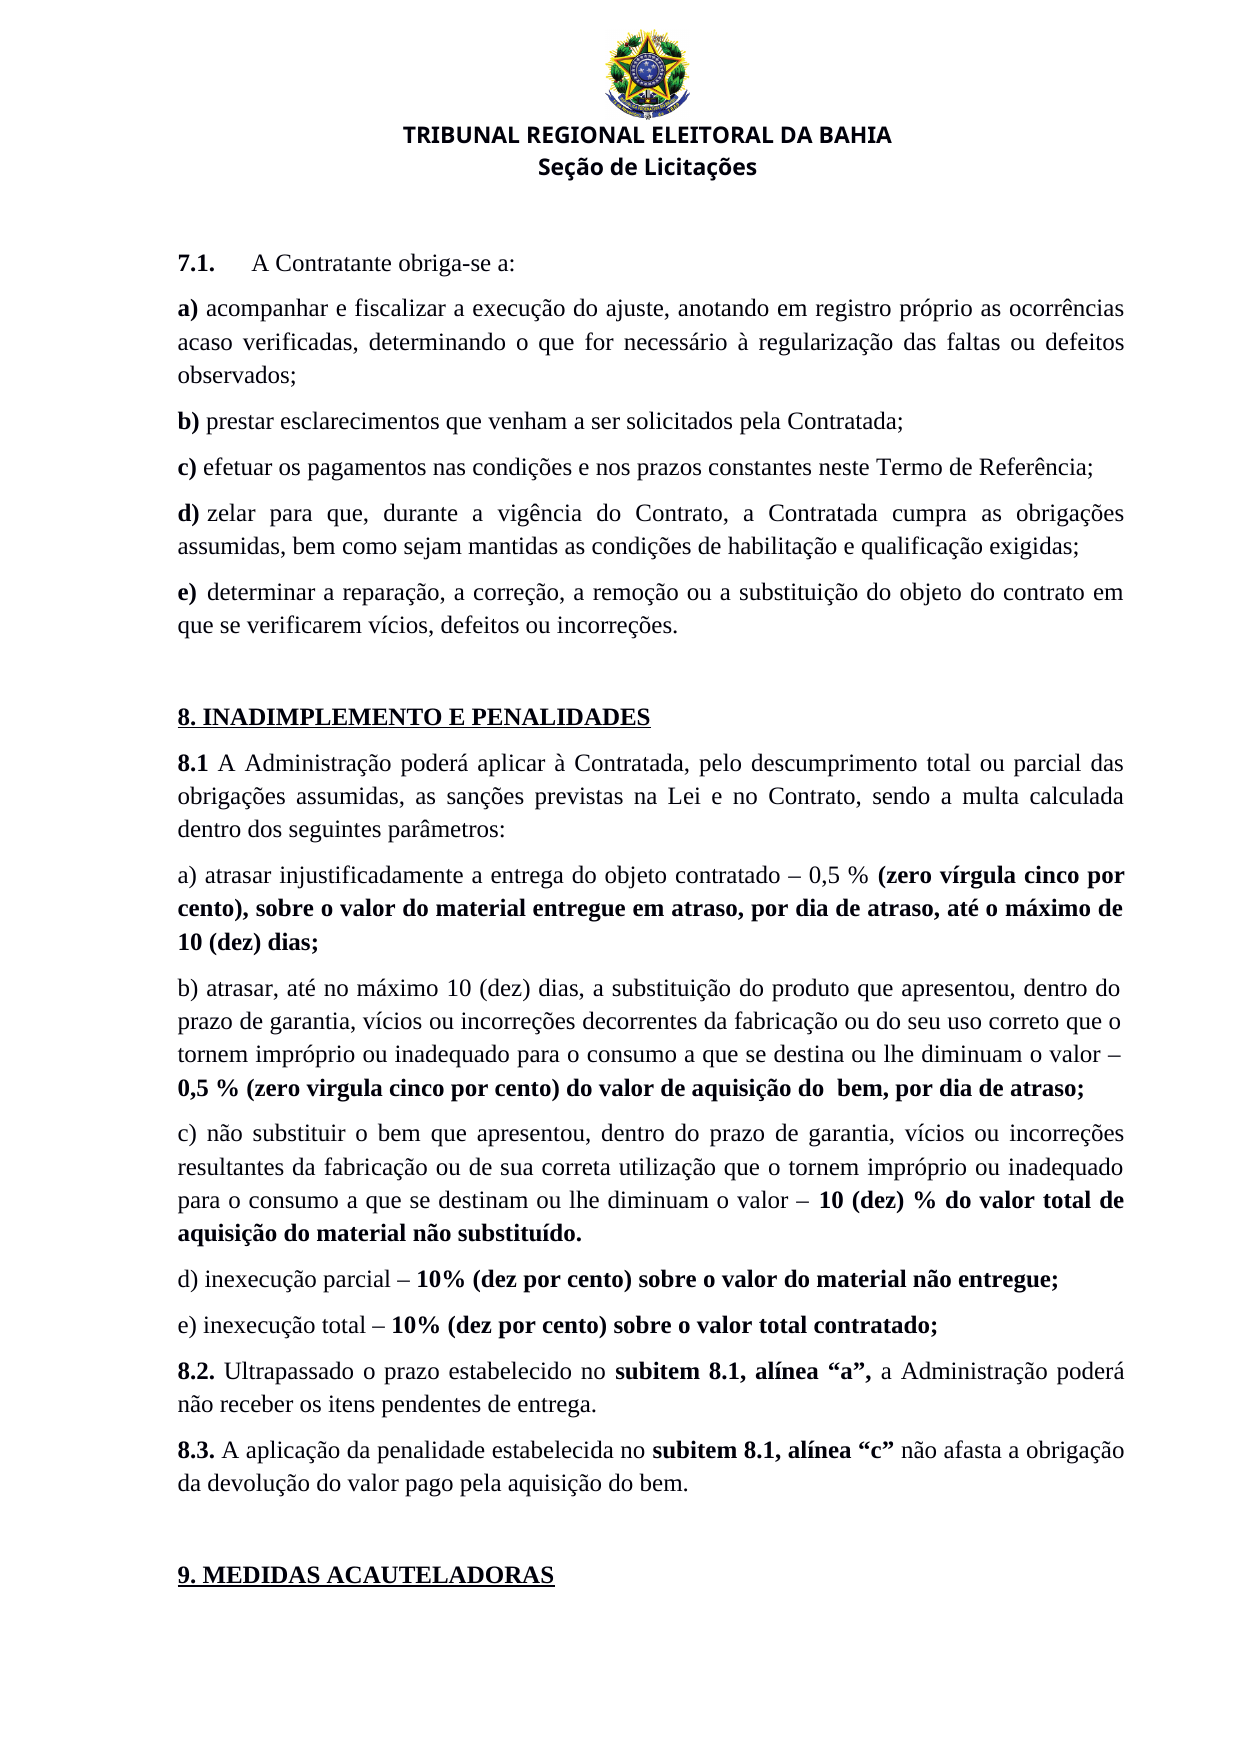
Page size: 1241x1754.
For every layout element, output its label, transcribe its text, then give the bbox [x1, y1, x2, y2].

text 9. MEDIDAS ACAUTELADORAS [177, 1557, 1092, 1590]
list e) inexecução total – 10% (dez por cento) sobre o valor total contratado; [177, 1307, 1122, 1340]
text 8.3. A aplicação da penalidade estabelecida no subitem 8.1, alínea “c” não afasta a obrigação da devolução do valor pago pela aquisição do bem. [177, 1432, 1125, 1498]
text 8. INADIMPLEMENTO E PENALIDADES [177, 698, 1092, 732]
text d) zelar para que, durante a vigência do Contrato, a Contratada cumpra as obrigações assumidas, bem como sejam mantidas as condições de habilitação e qualificação exigidas; [177, 494, 1125, 561]
text b) prestar esclarecimentos que venham a ser solicitados pela Contratada; [177, 403, 1125, 436]
text 8.2. Ultrapassado o prazo estabelecido no subitem 8.1, alínea “a”, a Administração poderá não receber os itens pendentes de entrega. [177, 1353, 1125, 1419]
list b) atrasar, até no máximo 10 (dez) dias, a substituição do produto que apresentou, dentro do prazo de garantia, vícios ou incorreções decorrentes da fabricação ou do seu uso correto que o tornem impróprio ou inadequado para o consumo a que se destina ou lhe diminuam o valor – 0,5 % (zero virgula cinco por cento) do valor de aquisição do bem, por dia de atraso; [177, 969, 1122, 1103]
text 7.1. A Contratante obriga-se a: [177, 244, 1119, 278]
text c) não substituir o bem que apresentou, dentro do prazo de garantia, vícios ou incorreções resultantes da fabricação ou de sua correta utilização que o tornem impróprio ou inadequado para o consumo a que se destinam ou lhe diminuam o valor – 10 (dez) % do valor total de aquisição do material não substituído. [177, 1115, 1125, 1248]
text 8.1 A Administração poderá aplicar à Contratada, pelo descumprimento total ou parcial das obrigações assumidas, as sanções previstas na Lei e no Contrato, sendo a multa calculada dentro dos seguintes parâmetros: [177, 744, 1125, 844]
text a) acompanhar e fiscalizar a execução do ajuste, anotando em registro próprio as ocorrências acaso verificadas, determinando o que for necessário à regularização das faltas ou defeitos observados; [177, 290, 1125, 390]
text a) atrasar injustificadamente a entrega do objeto contratado – 0,5 % (zero vírgula cinco por cento), sobre o valor do material entregue em atraso, por dia de atraso, até o máximo de 10 (dez) dias; [177, 857, 1125, 957]
text d) inexecução parcial – 10% (dez por cento) sobre o valor do material não entregue; [177, 1261, 1125, 1294]
text e) determinar a reparação, a correção, a remoção ou a substituição do objeto do contrato em que se verificarem vícios, defeitos ou incorreções. [177, 573, 1125, 640]
text c) efetuar os pagamentos nas condições e nos prazos constantes neste Termo de Referência; [177, 448, 1125, 482]
